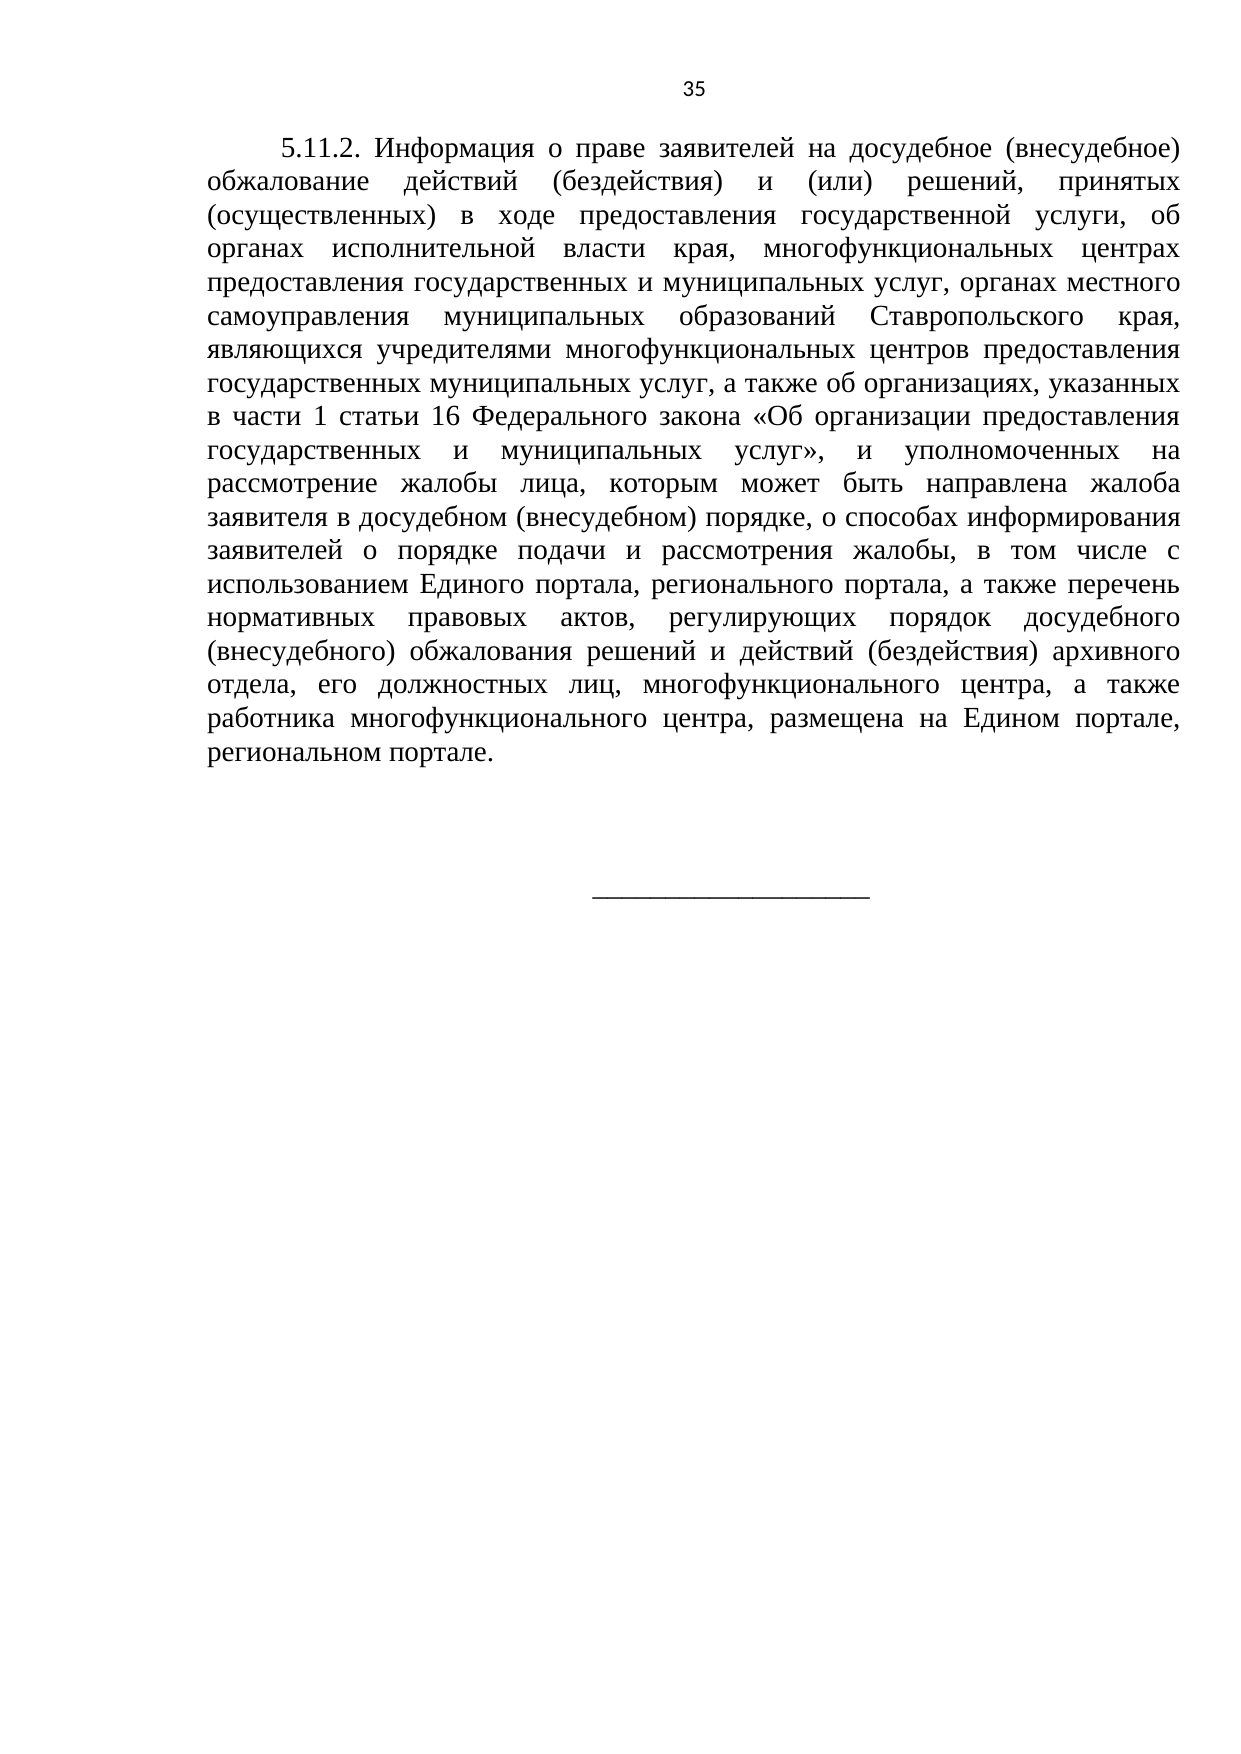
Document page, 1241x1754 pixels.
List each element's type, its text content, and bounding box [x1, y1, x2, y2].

text 5.11.2. Информация о праве заявителей на досудебное (внесудебное) обжалование действий (бездействия) и (или) решений, принятых (осуществленных) в ходе предоставления государственной услуги, об органах исполнительной власти края, многофункциональных центрах предоставления государственных и муниципальных услуг, органах местного самоуправления муниципальных образований Ставропольского края, являющихся учредителями многофункциональных центров предоставления государственных муниципальных услуг, а также об организациях, указанных в части 1 статьи 16 Федерального закона «Об организации предоставления государственных и муниципальных услуг», и уполномоченных на рассмотрение жалобы лица, которым может быть направлена жалоба заявителя в досудебном (внесудебном) порядке, о способах информирования заявителей о порядке подачи и рассмотрения жалобы, в том числе с использованием Единого портала, регионального портала, а также перечень нормативных правовых актов, регулирующих порядок досудебного (внесудебного) обжалования решений и действий (бездействия) архивного отдела, его должностных лиц, многофункционального центра, а также работника многофункционального центра, размещена на Едином портале, региональном портале. [207, 130, 1181, 767]
text ___________________ [207, 868, 1181, 901]
